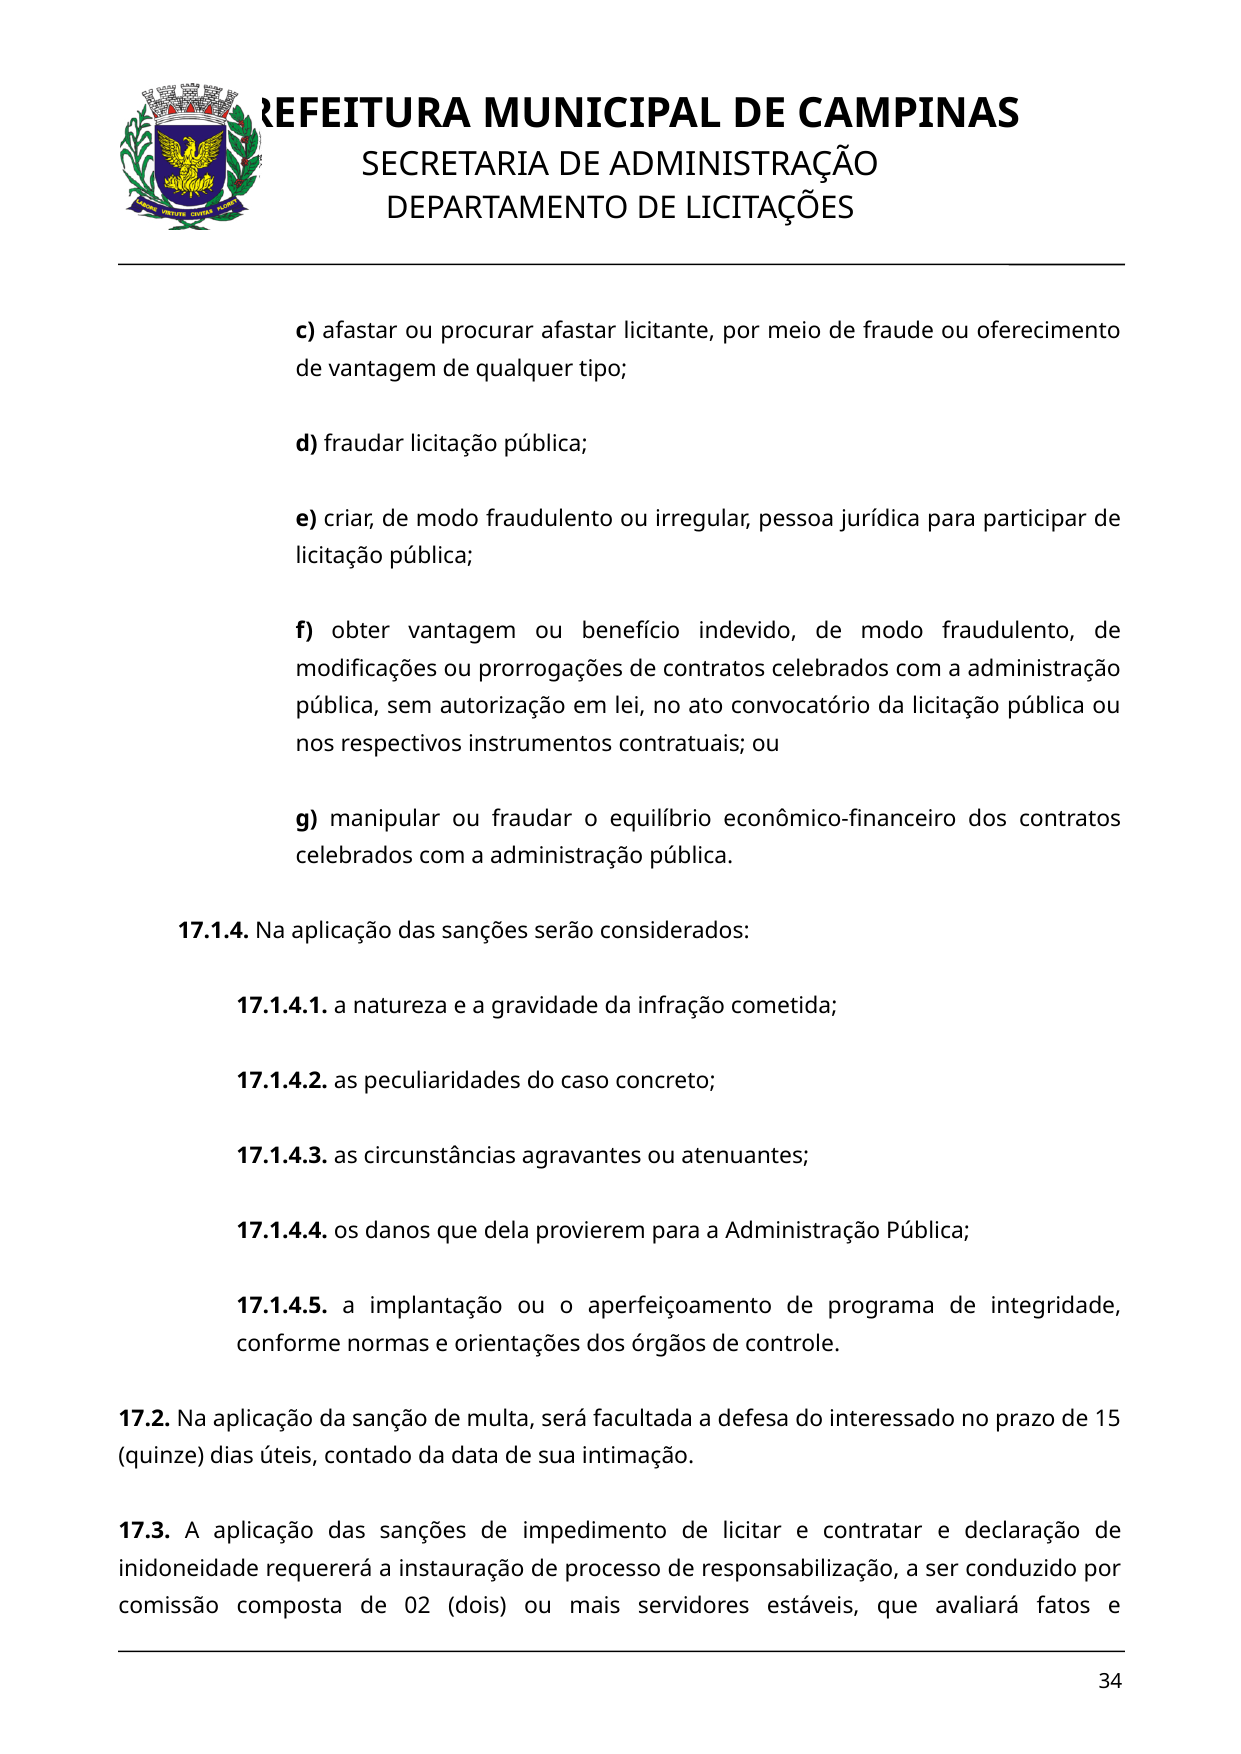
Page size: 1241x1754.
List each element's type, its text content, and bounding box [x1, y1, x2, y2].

text e) criar, de modo fraudulento ou irregular, pessoa jurídica para participar de licitação pública; [295, 495, 1122, 570]
text d) fraudar licitação pública; [295, 420, 1122, 458]
text g) manipular ou fraudar o equilíbrio econômico-financeiro dos contratos celebrados com a administração pública. [295, 795, 1122, 870]
text 17.1.4.5. a implantação ou o aperfeiçoamento de programa de integridade, conforme normas e orientações dos órgãos de controle. [236, 1283, 1122, 1358]
text 17.1.4. Na aplicação das sanções serão considerados: [177, 908, 1122, 945]
text c) afastar ou procurar afastar licitante, por meio de fraude ou oferecimento de vantagem de qualquer tipo; [295, 308, 1122, 383]
text f) obter vantagem ou benefício indevido, de modo fraudulento, de modificações ou prorrogações de contratos celebrados com a administração pública, sem autorização em lei, no ato convocatório da licitação pública ou nos respectivos instrumentos contratuais; ou [295, 608, 1122, 758]
text 17.1.4.3. as circunstâncias agravantes ou atenuantes; [236, 1133, 1122, 1170]
picture [118, 83, 263, 228]
text 17.1.4.2. as peculiaridades do caso concreto; [236, 1058, 1122, 1095]
text 17.1.4.4. os danos que dela provierem para a Administração Pública; [236, 1208, 1122, 1245]
text 17.1.4.1. a natureza e a gravidade da infração cometida; [236, 983, 1122, 1020]
text 17.2. Na aplicação da sanção de multa, será facultada a defesa do interessado no prazo de 15 (quinze) dias úteis, contado da data de sua intimação. [118, 1395, 1122, 1470]
